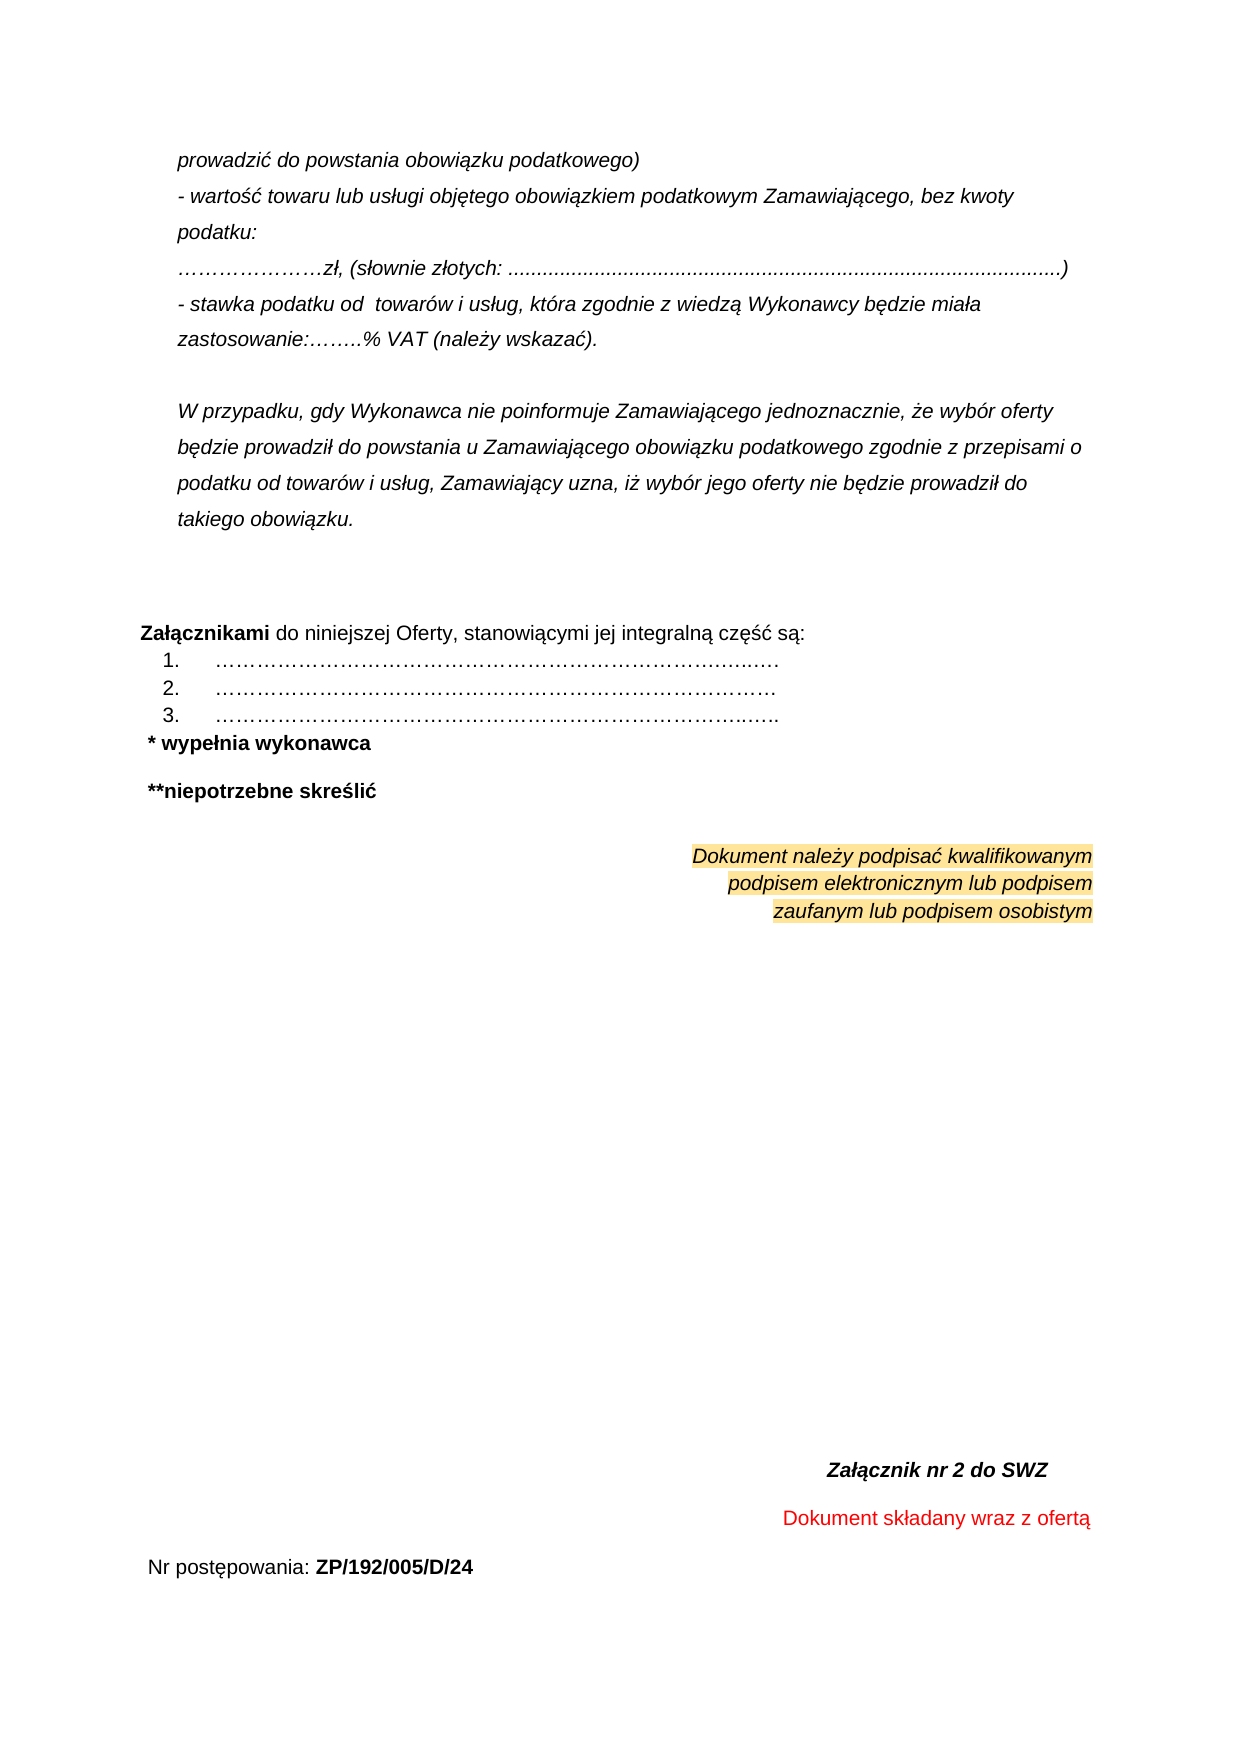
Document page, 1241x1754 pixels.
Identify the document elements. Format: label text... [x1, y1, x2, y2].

text Załącznik nr 2 do SWZ [827, 1458, 1093, 1482]
text Załącznikami do niniejszej Oferty, stanowiącymi jej integralną część są: [140, 620, 1093, 644]
list - stawka podatku od towarów i usług, która zgodnie z wiedzą Wykonawcy będzie miała zastosowanie:……..% VAT (należy wskazać). [177, 291, 1093, 351]
list - wartość towaru lub usługi objętego obowiązkiem podatkowym Zamawiającego, bez kwoty podatku: [177, 183, 1093, 243]
list W przypadku, gdy Wykonawca nie poinformuje Zamawiającego jednoznacznie, że wybór oferty będzie prowadził do powstania u Zamawiającego obowiązku podatkowego zgodnie z przepisami o podatku od towarów i usług, Zamawiający uzna, iż wybór jego oferty nie będzie prowadził do takiego obowiązku. [177, 399, 1093, 531]
text * wypełnia wykonawca [148, 730, 1093, 754]
text 1. ……………………………………………………………….…..…. [162, 648, 1093, 672]
text Dokument składany wraz z ofertą [783, 1506, 1093, 1530]
text 3. …………………………………………………………………..….. [162, 703, 1093, 727]
list …………………zł, (słownie złotych: ................................................................................................) [177, 255, 1093, 279]
text 2. ……………………………………………………………………… [162, 675, 1093, 699]
text Nr postępowania: ZP/192/005/D/24 [148, 1554, 1093, 1578]
text **niepotrzebne skreślić [148, 779, 1093, 803]
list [177, 148, 1093, 172]
text Dokument należy podpisać kwalifikowanym podpisem elektronicznym lub podpisem zaufanym lub podpisem osobistym [679, 844, 1093, 923]
